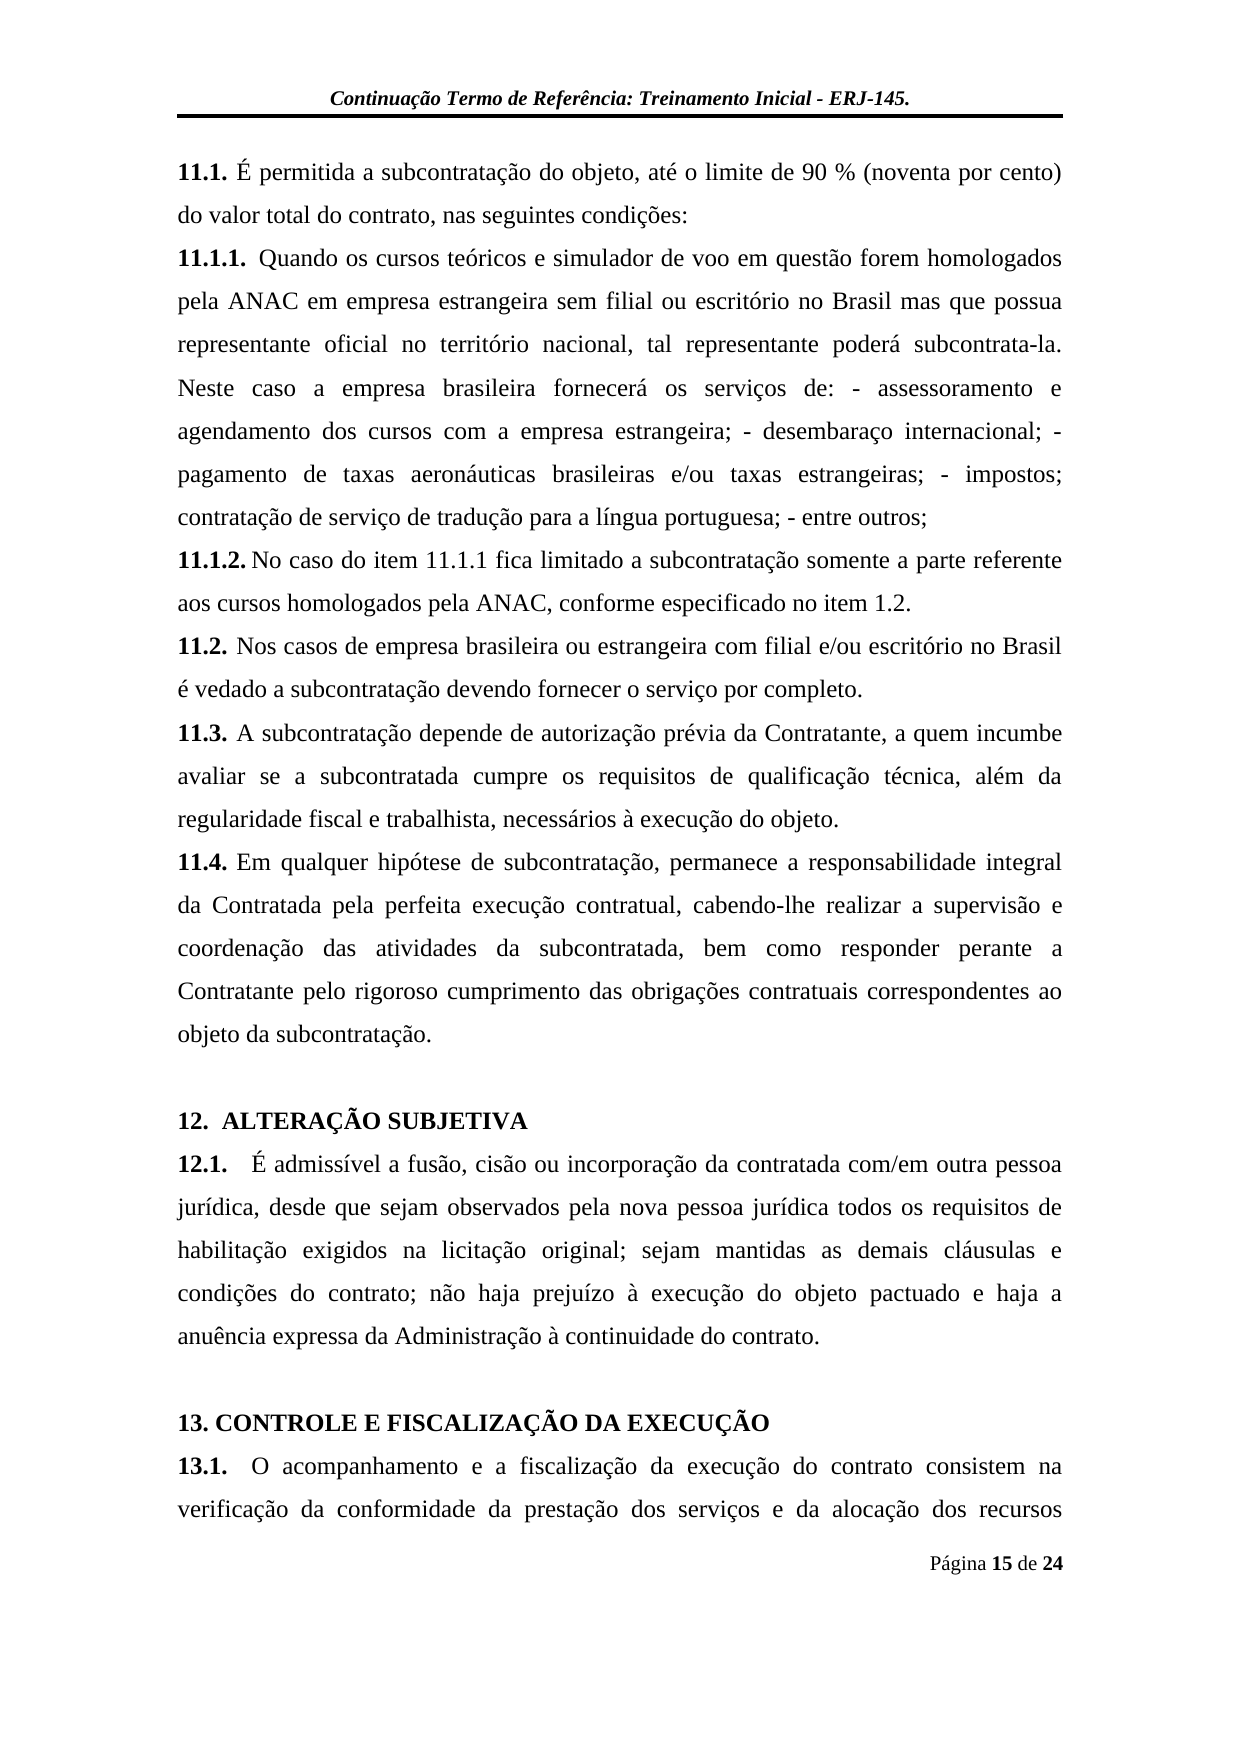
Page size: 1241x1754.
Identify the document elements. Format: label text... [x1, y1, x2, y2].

subtitle CONTROLE E FISCALIZAÇÃO DA EXECUÇÃO [177, 1408, 1063, 1436]
list A subcontratação depende de autorização prévia da Contratante, a quem incumbe avaliar se a subcontratada cumpre os requisitos de qualificação técnica, além da regularidade fiscal e trabalhista, necessários à execução do objeto. [177, 718, 1063, 833]
list É admissível a fusão, cisão ou incorporação da contratada com/em outra pessoa jurídica, desde que sejam observados pela nova pessoa jurídica todos os requisitos de habilitação exigidos na licitação original; sejam mantidas as demais cláusulas e condições do contrato; não haja prejuízo à execução do objeto pactuado e haja a anuência expressa da Administração à continuidade do contrato. [177, 1149, 1063, 1350]
subtitle ALTERAÇÃO SUBJETIVA [177, 1106, 1063, 1134]
list No caso do item 11.1.1 fica limitado a subcontratação somente a parte referente aos cursos homologados pela ANAC, conforme especificado no item 1.2. [177, 545, 1063, 617]
list Em qualquer hipótese de subcontratação, permanece a responsabilidade integral da Contratada pela perfeita execução contratual, cabendo-lhe realizar a supervisão e coordenação das atividades da subcontratada, bem como responder perante a Contratante pelo rigoroso cumprimento das obrigações contratuais correspondentes ao objeto da subcontratação. [177, 847, 1063, 1048]
list É permitida a subcontratação do objeto, até o limite de 90 % (noventa por cento) do valor total do contrato, nas seguintes condições: [177, 157, 1063, 229]
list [177, 1451, 1063, 1523]
list Nos casos de empresa brasileira ou estrangeira com filial e/ou escritório no Brasil é vedado a subcontratação devendo fornecer o serviço por completo. [177, 631, 1063, 703]
list Quando os cursos teóricos e simulador de voo em questão forem homologados pela ANAC em empresa estrangeira sem filial ou escritório no Brasil mas que possua representante oficial no território nacional, tal representante poderá subcontrata-la. Neste caso a empresa brasileira fornecerá os serviços de: - assessoramento e agendamento dos cursos com a empresa estrangeira; - desembaraço internacional; - pagamento de taxas aeronáuticas brasileiras e/ou taxas estrangeiras; - impostos; contratação de serviço de tradução para a língua portuguesa; - entre outros; [177, 243, 1063, 531]
